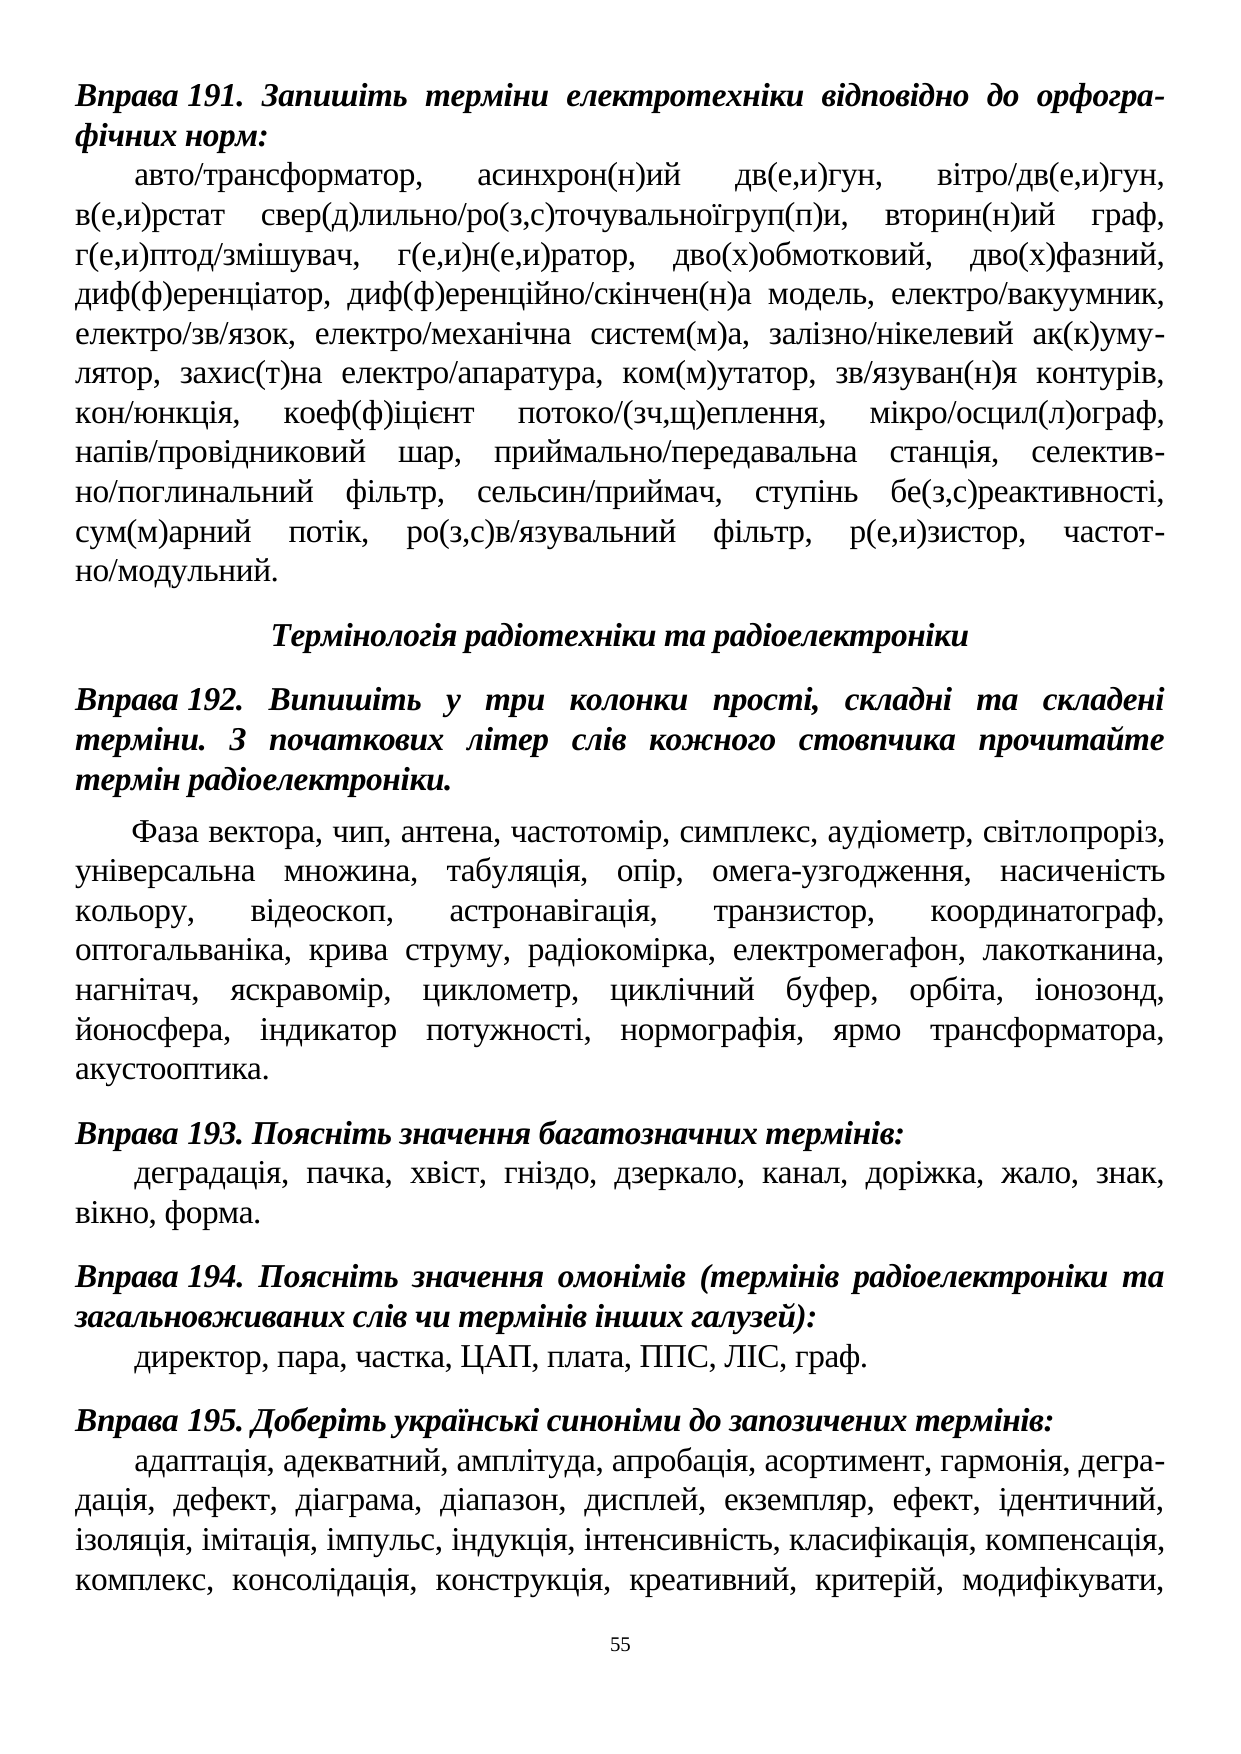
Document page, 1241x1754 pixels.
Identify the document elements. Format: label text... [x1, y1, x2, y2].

text авто/трансформатор, асинхрон(н)ий дв(е,и)гун, вітро/дв(е,и)гун, в(е,и)рстат свер(д)лильно/ро(з,с)точувальноїгруп(п)и, вторин(н)ий граф, г(е,и)птод/змішувач, г(е,и)н(е,и)ратор, дво(х)обмотковий, дво(х)фазний, диф(ф)еренціатор, диф(ф)еренційно/скінчен(н)а модель, електро/вакуумник, електро/зв/язок, електро/механічна систем(м)а, залізно/нікелевий ак(к)умулятор, захис(т)на електро/апаратура, ком(м)утатор, зв/язуван(н)я контурів, кон/юнкція, коеф(ф)іцієнт потоко/(зч,щ)еплення, мікро/осцил(л)ограф, напів/провідниковий шар, приймально/передавальна станція, селективно/поглинальний фільтр, сельсин/приймач, ступінь бе(з,с)реактивності, сум(м)арний потік, ро(з,с)в/язувальний фільтр, р(е,и)зистор, частотно/модульний. [75, 154, 1165, 589]
text Вправа 194. Поясніть значення омонімів (термінів радіоелектроніки та загальновживаних слів чи термінів інших галузей): [75, 1256, 1165, 1335]
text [75, 1439, 1165, 1598]
text Фаза вектора, чип, антена, частотомір, симплекс, аудіометр, світлопроріз, універсальна множина, табуляція, опір, омега-узгодження, насиченість кольору, відеоскоп, астронавігація, транзистор, координатограф, оптогальваніка, крива струму, радіокомірка, електромегафон, лакотканина, нагнітач, яскравомір, циклометр, циклічний буфер, орбіта, іонозонд, йоносфера, індикатор потужності, нормографія, ярмо трансформатора, акустооптика. [75, 810, 1165, 1087]
text Вправа 193. Поясніть значення багатозначних термінів: [75, 1112, 1165, 1152]
text деградація, пачка, хвіст, гніздо, дзеркало, канал, доріжка, жало, знак, вікно, форма. [75, 1152, 1165, 1231]
text Вправа 192. Випишіть у три колонки прості, складні та складені терміни. З початкових літер слів кожного стовпчика прочитайте термін радіоелектроніки. [75, 679, 1165, 798]
text Термінологія радіотехніки та радіоелектроніки [75, 614, 1165, 654]
text Вправа 191. Запишіть терміни електротехніки відповідно до орфографічних норм: [75, 75, 1165, 154]
text директор, пара, частка, ЦАП, плата, ППС, ЛІС, граф. [75, 1335, 1165, 1375]
text Вправа 195. Доберіть українські синоніми до запозичених термінів: [75, 1400, 1165, 1439]
